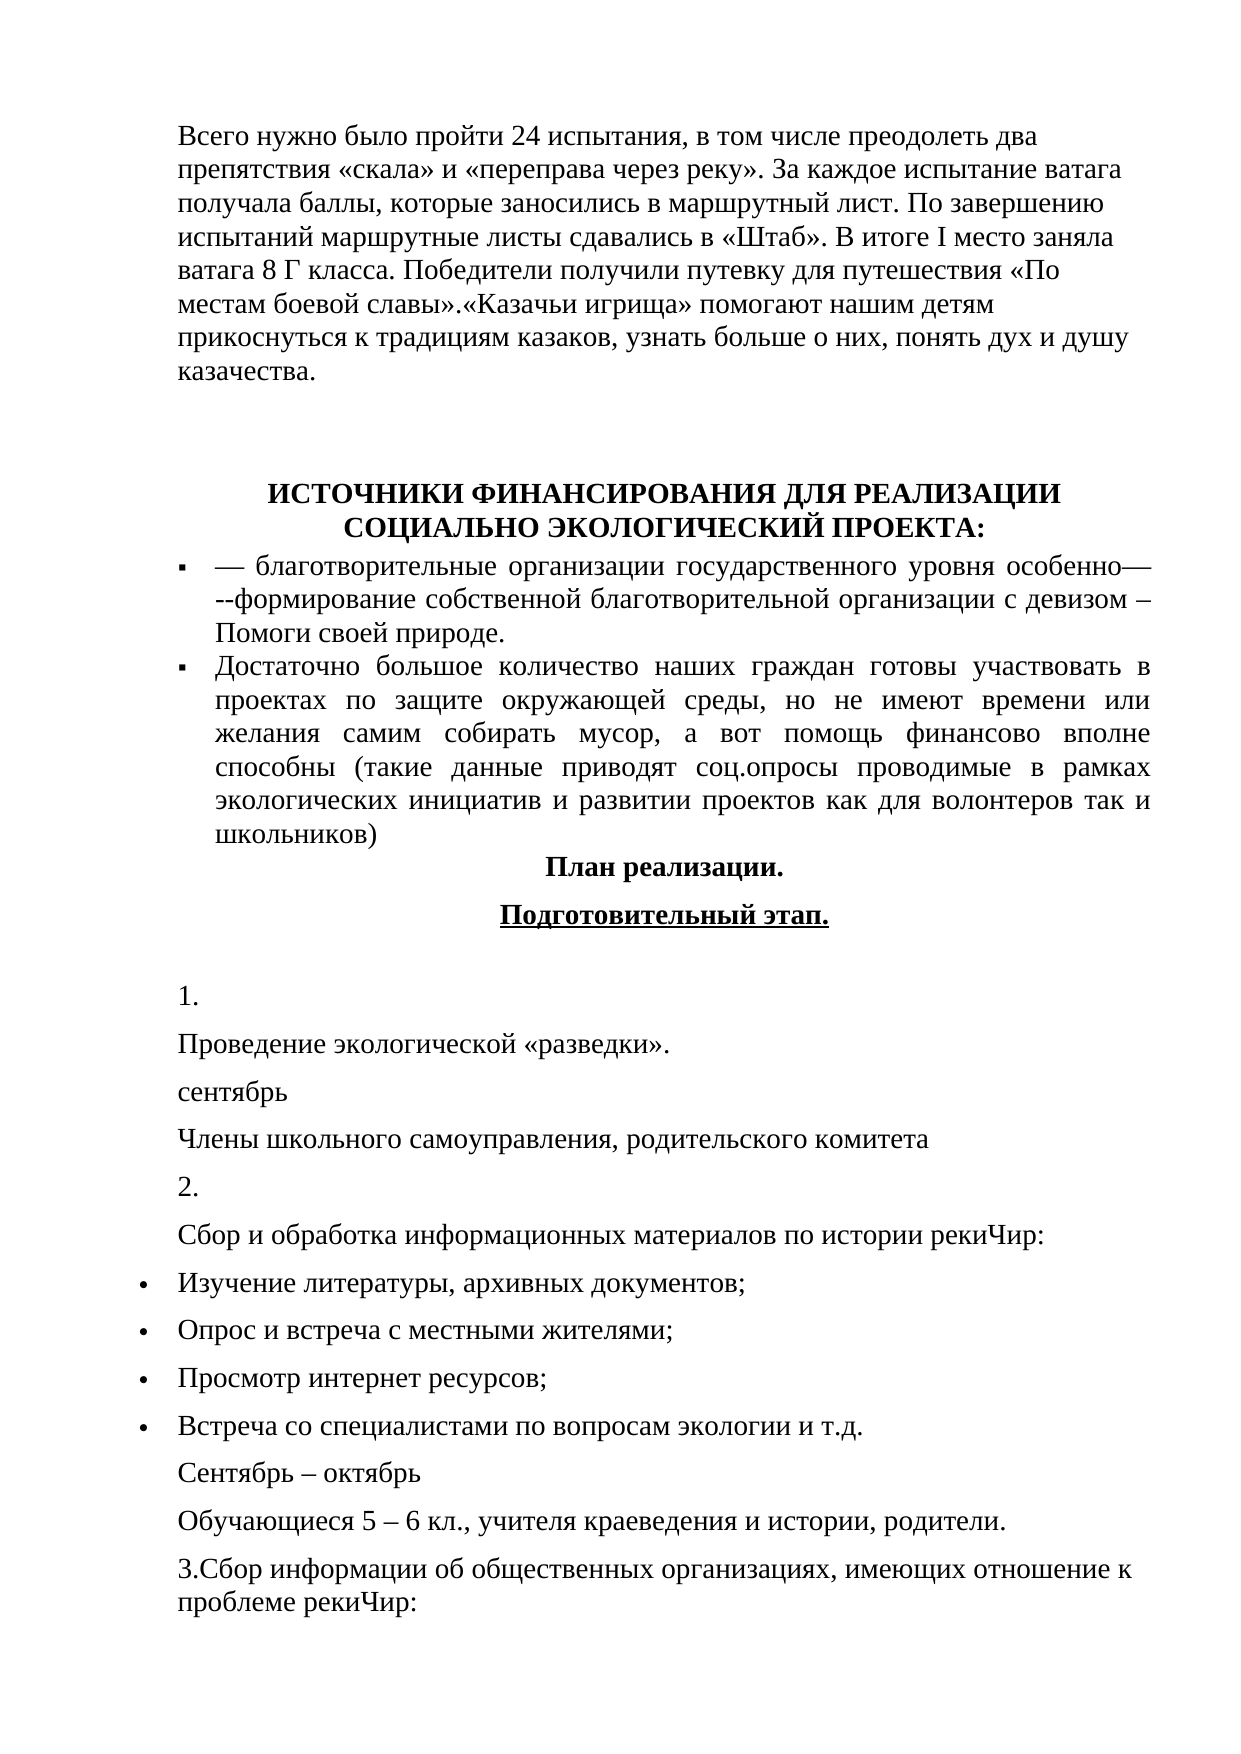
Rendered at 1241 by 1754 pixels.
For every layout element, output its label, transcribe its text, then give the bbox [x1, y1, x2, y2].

list Опрос и встреча с местными жителями; [140, 1312, 1152, 1346]
list Достаточно большое количество наших граждан готовы участвовать в проектах по защите окружающей среды, но не имеют времени или желания самим собирать мусор, а вот помощь финансово вполне способны (такие данные приводят соц.опросы проводимые в рамках экологических инициатив и развитии проектов как для волонтеров так и школьников) [177, 648, 1152, 849]
text Подготовительный этап. [177, 897, 1152, 931]
text Сентябрь – октябрь [177, 1456, 1152, 1489]
text 2. [177, 1169, 1152, 1203]
text 1. [177, 978, 1152, 1012]
text Члены школьного самоуправления, родительского комитета [177, 1122, 1152, 1155]
subtitle ИСТОЧНИКИ ФИНАНСИРОВАНИЯ ДЛЯ РЕАЛИЗАЦИИ СОЦИАЛЬНО ЭКОЛОГИЧЕСКИЙ ПРОЕКТА: [177, 477, 1152, 544]
list Просмотр интернет ресурсов; [140, 1360, 1152, 1394]
text Сбор и обработка информационных материалов по истории рекиЧир: [177, 1217, 1152, 1251]
list Встреча со специалистами по вопросам экологии и т.д. [140, 1408, 1152, 1441]
text План реализации. [177, 849, 1152, 883]
text сентябрь [177, 1074, 1152, 1107]
text Всего нужно было пройти 24 испытания, в том числе преодолеть два препятствия «скала» и «переправа через реку». За каждое испытание ватага получала баллы, которые заносились в маршрутный лист. По завершению испытаний маршрутные листы сдавались в «Штаб». В итоге I место заняла ватага 8 Г класса. Победители получили путевку для путешествия «По местам боевой славы».«Казачьи игрища» помогают нашим детям прикоснуться к традициям казаков, узнать больше о них, понять дух и душу казачества. [177, 118, 1152, 386]
text 3.Сбор информации об общественных организациях, имеющих отношение к проблеме рекиЧир: [177, 1551, 1152, 1618]
list — благотворительные организации государственного уровня особенно— --формирование собственной благотворительной организации с девизом – Помоги своей природе. [177, 548, 1152, 648]
list Изучение литературы, архивных документов; [140, 1265, 1152, 1298]
text Обучающиеся 5 – 6 кл., учителя краеведения и истории, родители. [177, 1503, 1152, 1537]
text Проведение экологической «разведки». [177, 1026, 1152, 1060]
